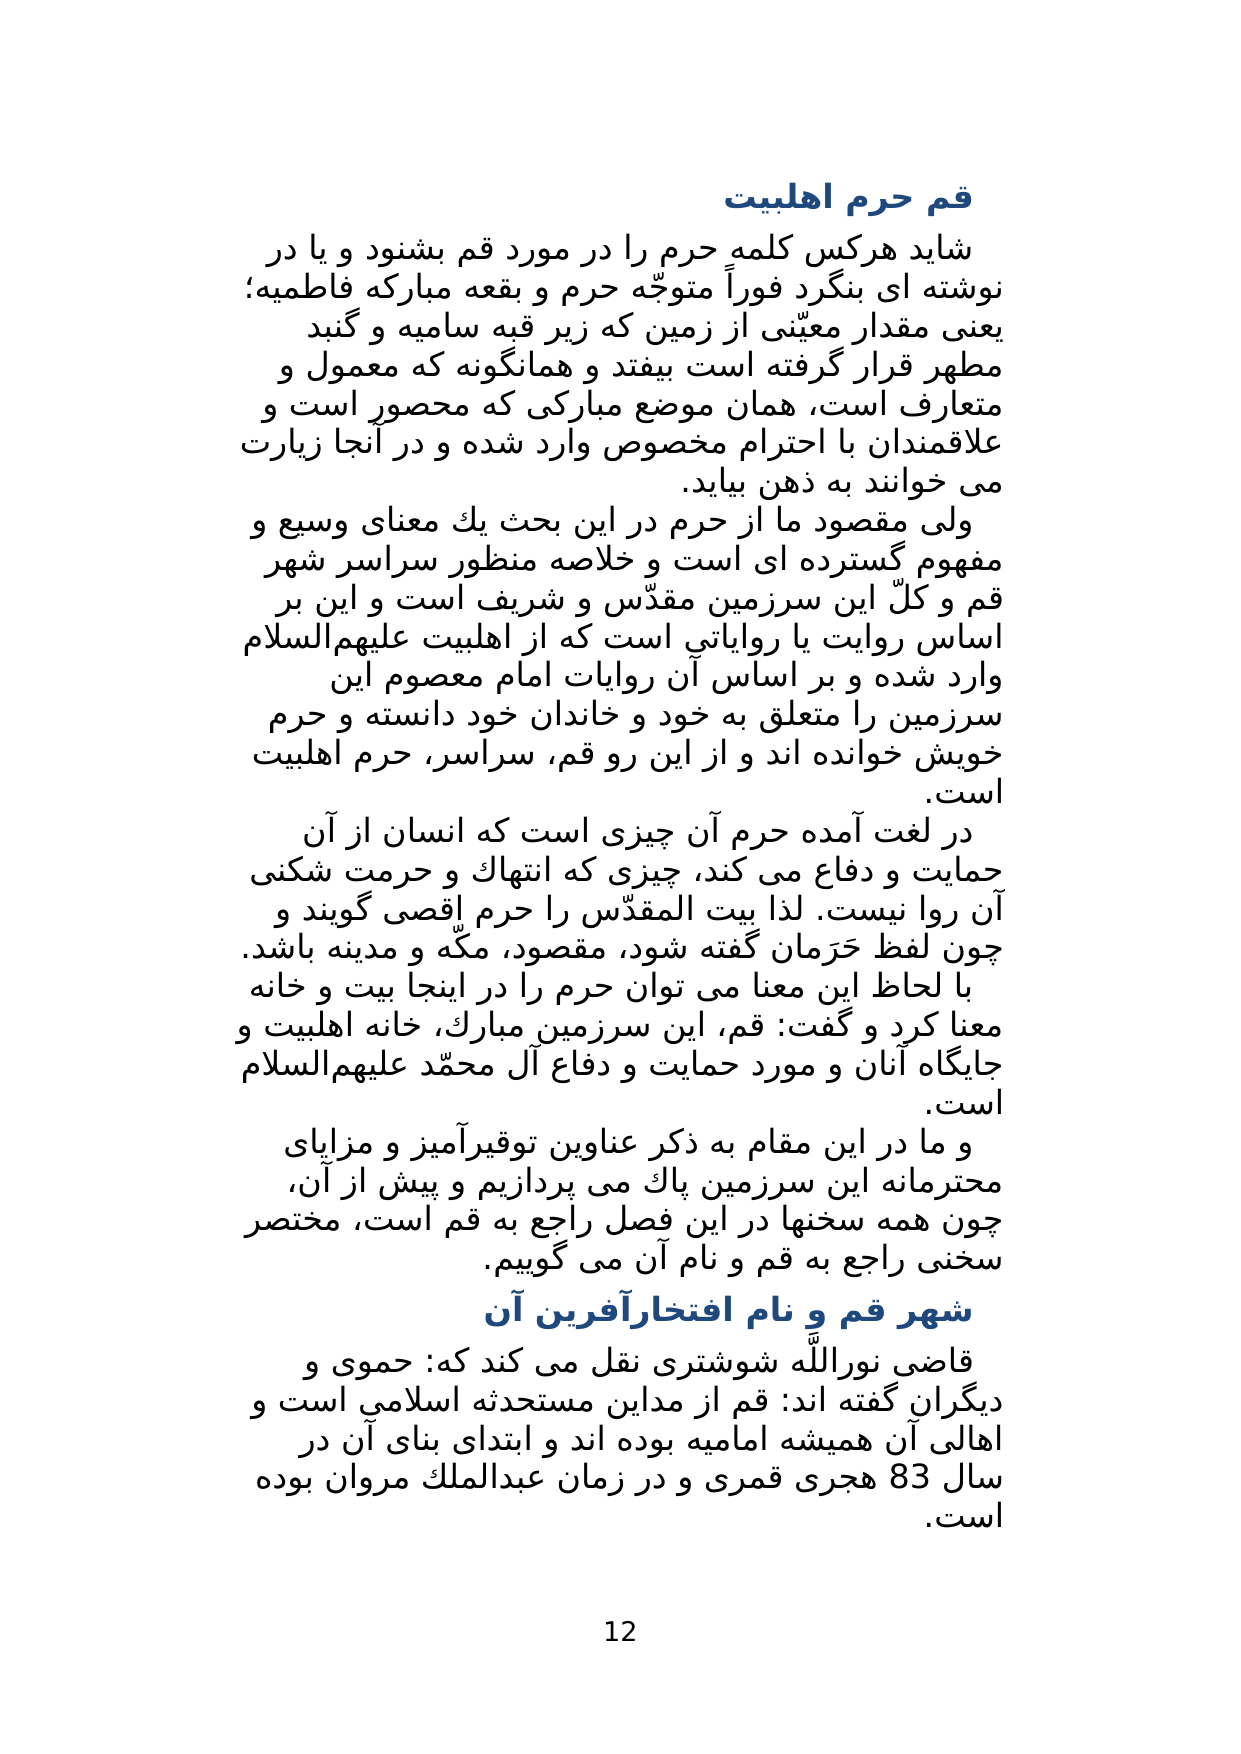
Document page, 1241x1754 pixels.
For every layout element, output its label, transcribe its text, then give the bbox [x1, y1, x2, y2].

text با لحاظ اين معنا مى توان حرم را در اينجا بيت و خانه معنا كرد و گفت: قم، اين سرزمين مبارك، خانه اهلبيت و جايگاه آنان و مورد حمايت و دفاع آل محمّد عليهم‌السلام است. [236, 967, 1004, 1122]
text در لغت آمده حرم آن چيزى است كه انسان از آن حمايت و دفاع مى كند، چيزى كه انتهاك و حرمت شكنى آن روا نيست. لذا بيت المقدّس را حرم اقصى گويند و چون لفظ حَرَمان گفته شود، مقصود، مكّه و مدينه باشد. [236, 811, 1004, 967]
text قاضى نوراللَّه شوشترى نقل مى كند كه: حموى و ديگران گفته اند: قم از مداين مستحدثه اسلامى است و اهالى آن هميشه اماميه بوده اند و ابتداى بناى آن در سال 83 هجرى قمرى و در زمان عبدالملك مروان بوده است. [236, 1341, 1004, 1536]
text و ما در اين مقام به ذكر عناوين توقيرآميز و مزاياى محترمانه اين سرزمين پاك مى پردازيم و پيش از آن، چون همه سخنها در اين فصل راجع به قم است، مختصر سخنى راجع به قم و نام آن مى گوييم. [236, 1122, 1004, 1278]
subtitle شهر قم و نام افتخارآفرين آن [236, 1290, 1004, 1329]
subtitle قم حرم اهلبيت [236, 177, 1004, 216]
text شايد هركس كلمه حرم را در مورد قم بشنود و يا در نوشته اى بنگرد فوراً متوجّه حرم و بقعه مباركه فاطميه؛ يعنى مقدار معيّنى از زمين كه زير قبه ساميه و گنبد مطهر قرار گرفته است بيفتد و همانگونه كه معمول و متعارف است، همان موضع مباركى كه محصور است و علاقمندان با احترام مخصوص وارد شده و در آنجا زيارت مى خوانند به ذهن بيايد. [236, 228, 1004, 501]
text ولى مقصود ما از حرم در اين بحث يك معناى وسيع و مفهوم گسترده اى است و خلاصه منظور سراسر شهر قم و كلّ اين سرزمين مقدّس و شريف است و اين بر اساس روايت يا رواياتى است كه از اهلبيت عليهم‌السلام وارد شده و بر اساس آن روايات امام معصوم اين سرزمين را متعلق به خود و خاندان خود دانسته و حرم خويش خوانده اند و از اين رو قم، سراسر، حرم اهلبيت است. [236, 501, 1004, 811]
